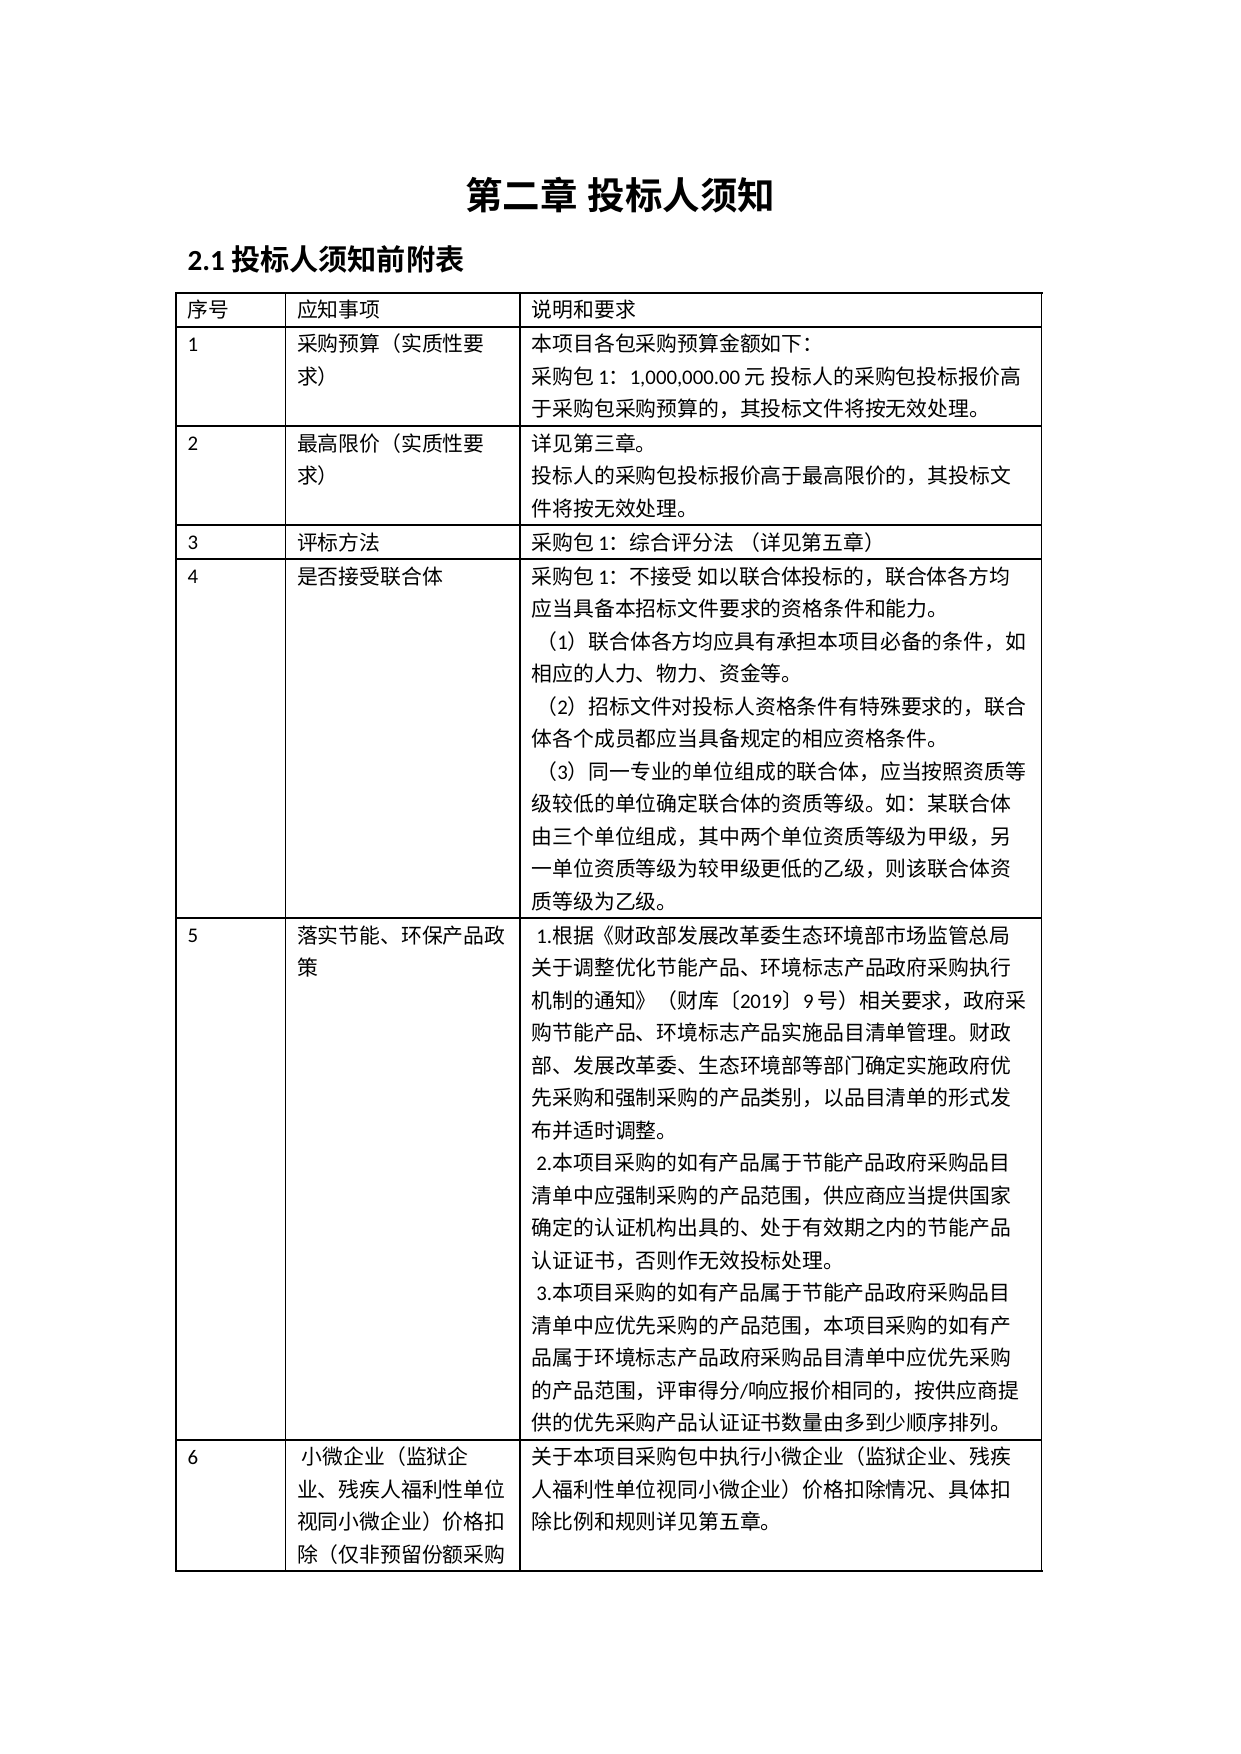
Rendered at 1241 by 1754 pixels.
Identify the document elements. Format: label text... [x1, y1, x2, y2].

table_header 应知事项 [286, 294, 519, 326]
table_cell 5 [177, 919, 285, 1439]
text 2.1投标人须知前附表 [187, 227, 1053, 292]
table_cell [286, 1441, 519, 1570]
table_header 说明和要求 [521, 294, 1041, 326]
table_cell 3 [177, 526, 285, 558]
table_header 序号 [177, 294, 285, 326]
table_cell 6 [177, 1441, 285, 1570]
table_cell 1 [177, 328, 285, 425]
table_cell 最高限价（实质性要求） [286, 427, 519, 524]
table_cell 本项目各包采购预算金额如下： 采购包1：1,000,000.00元 投标人的采购包投标报价高于采购包采购预算的，其投标文件将按无效处理。 [521, 328, 1041, 425]
table_cell 采购预算（实质性要求） [286, 328, 519, 425]
table_cell 评标方法 [286, 526, 519, 558]
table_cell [521, 1441, 1041, 1570]
text 第二章 投标人须知 [187, 162, 1053, 227]
table_cell 4 [177, 560, 285, 917]
table_cell 采购包1：不接受 如以联合体投标的，联合体各方均应当具备本招标文件要求的资格条件和能力。 （1）联合体各方均应具有承担本项目必备的条件，如相应的人力、物力、资金等。 （2）招标文件对投标人资格条件有特殊要求的，联合体各个成员都应当具备规定的相应资格条件。 （3）同一专业的单位组成的联合体，应当按照资质等级较低的单位确定联合体的资质等级。如：某联合体由三个单位组成，其中两个单位资质等级为甲级，另一单位资质等级为较甲级更低的乙级，则该联合体资质等级为乙级。 [521, 560, 1041, 917]
table_cell 落实节能、环保产品政策 [286, 919, 519, 1439]
table_cell 是否接受联合体 [286, 560, 519, 917]
table_cell 采购包1：综合评分法 （详见第五章） [521, 526, 1041, 558]
table_cell 详见第三章。 投标人的采购包投标报价高于最高限价的，其投标文件将按无效处理。 [521, 427, 1041, 524]
table_cell 2 [177, 427, 285, 524]
table_cell 1.根据《财政部发展改革委生态环境部市场监管总局关于调整优化节能产品、环境标志产品政府采购执行机制的通知》（财库〔2019〕9号）相关要求，政府采购节能产品、环境标志产品实施品目清单管理。财政部、发展改革委、生态环境部等部门确定实施政府优先采购和强制采购的产品类别，以品目清单的形式发布并适时调整。 2.本项目采购的如有产品属于节能产品政府采购品目清单中应强制采购的产品范围，供应商应当提供国家确定的认证机构出具的、处于有效期之内的节能产品认证证书，否则作无效投标处理。 3.本项目采购的如有产品属于节能产品政府采购品目清单中应优先采购的产品范围，本项目采购的如有产品属于环境标志产品政府采购品目清单中应优先采购的产品范围，评审得分/响应报价相同的，按供应商提供的优先采购产品认证证书数量由多到少顺序排列。 [521, 919, 1041, 1439]
